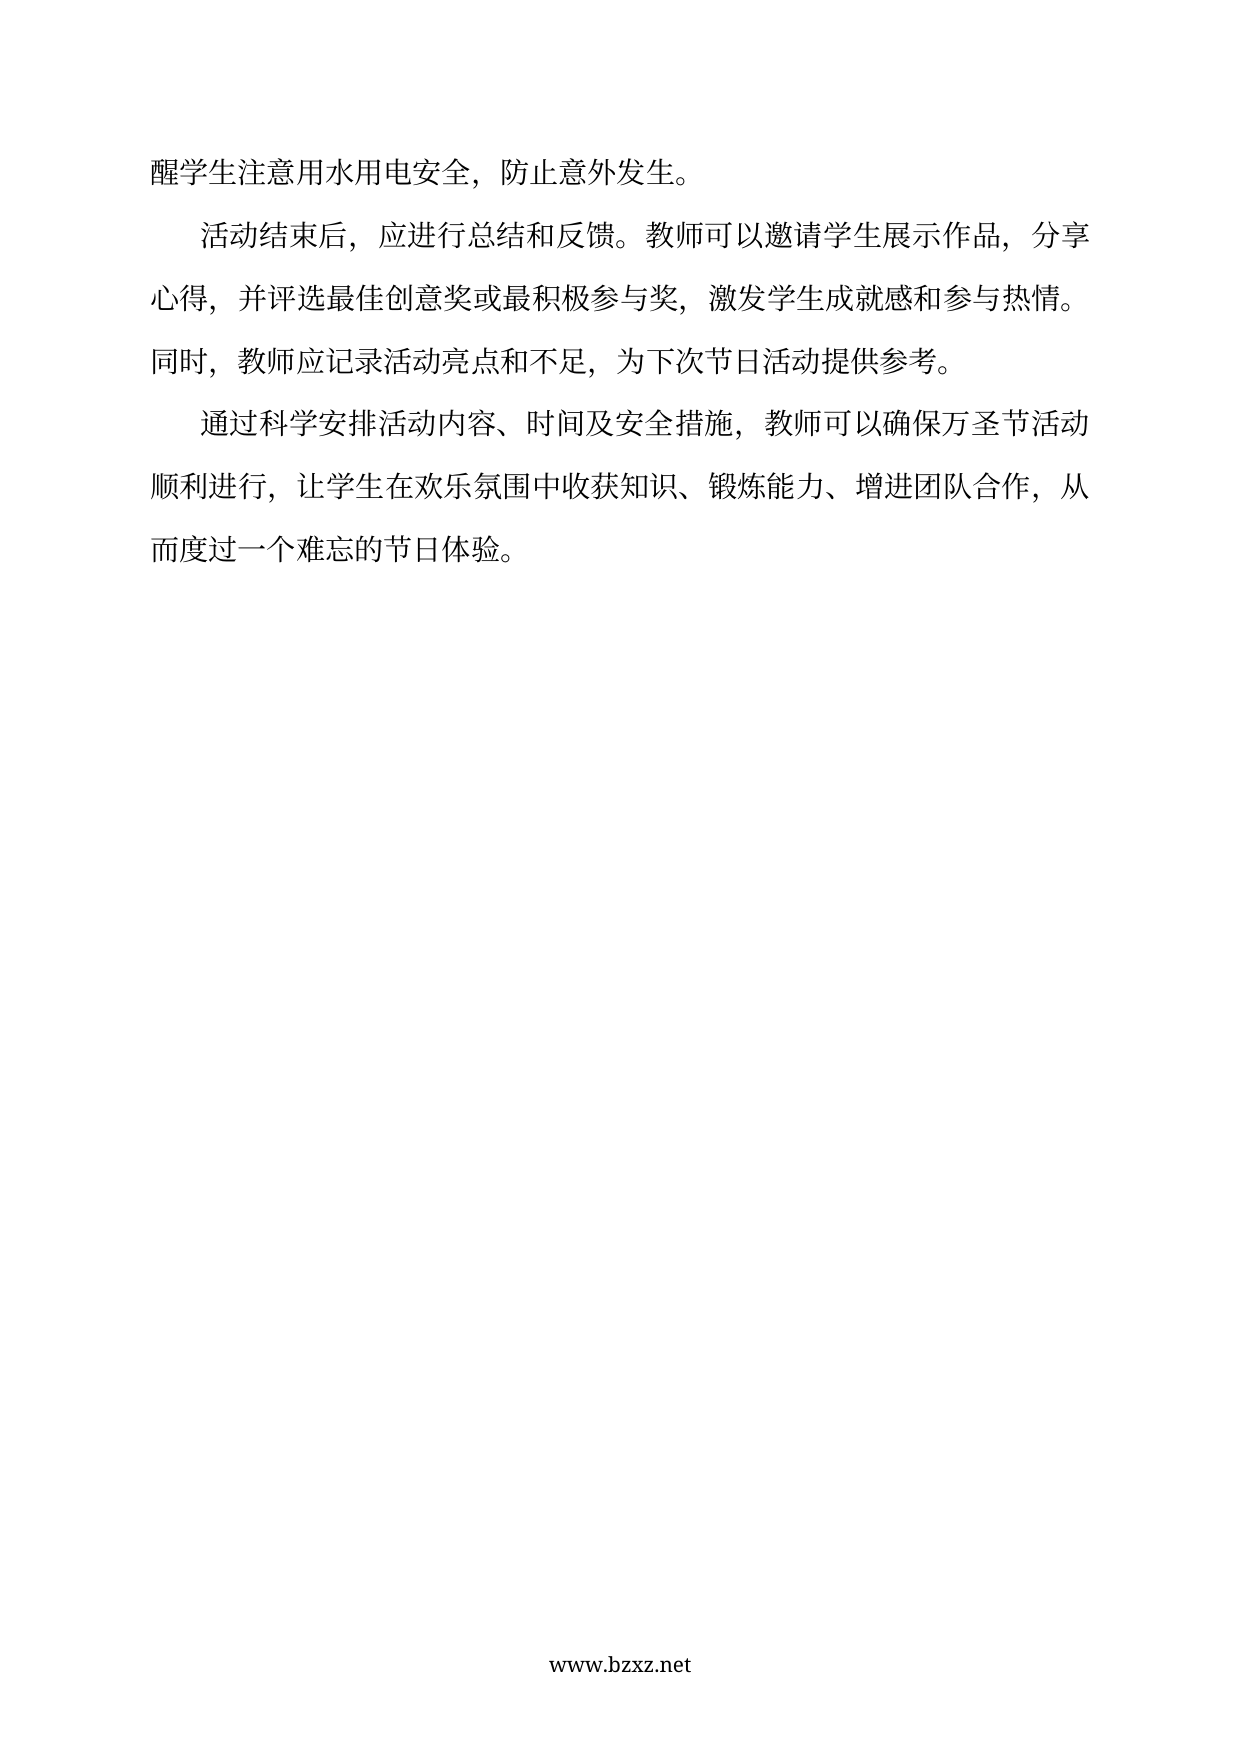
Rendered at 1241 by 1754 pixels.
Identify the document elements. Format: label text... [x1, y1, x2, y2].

text 通过科学安排活动内容、时间及安全措施，教师可以确保万圣节活动顺利进行，让学生在欢乐氛围中收获知识、锻炼能力、增进团队合作，从而度过一个难忘的节日体验。 [150, 401, 1090, 569]
text 活动结束后，应进行总结和反馈。教师可以邀请学生展示作品，分享心得，并评选最佳创意奖或最积极参与奖，激发学生成就感和参与热情。同时，教师应记录活动亮点和不足，为下次节日活动提供参考。 [150, 213, 1090, 380]
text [150, 150, 1090, 192]
